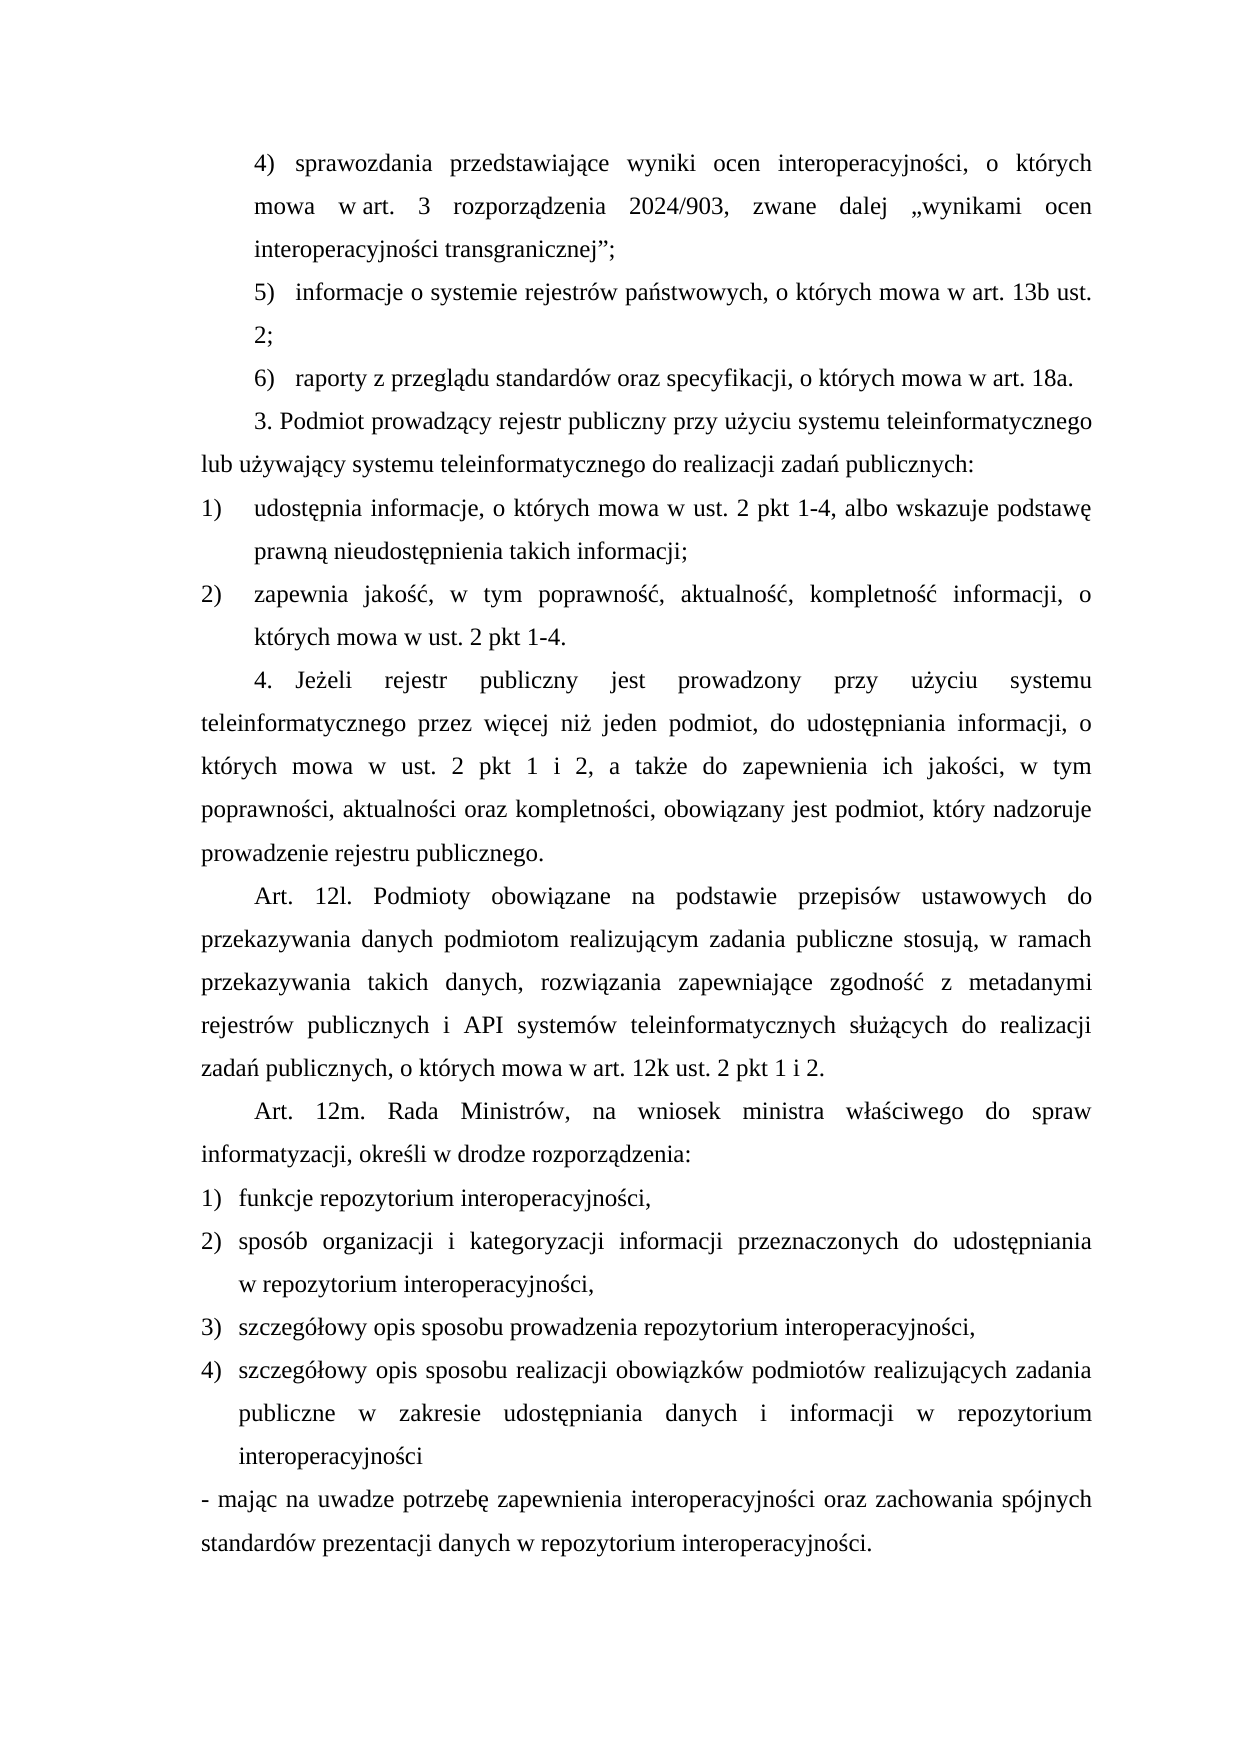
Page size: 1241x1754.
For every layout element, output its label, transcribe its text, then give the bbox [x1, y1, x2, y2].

text 5) informacje o systemie rejestrów państwowych, o których mowa w art. 13b ust. 2; [254, 277, 1093, 349]
text Art. 12l. Podmioty obowiązane na podstawie przepisów ustawowych do przekazywania danych podmiotom realizującym zadania publiczne stosują, w ramach przekazywania takich danych, rozwiązania zapewniające zgodność z metadanymi rejestrów publicznych i API systemów teleinformatycznych służących do realizacji zadań publicznych, o których mowa w art. 12k ust. 2 pkt 1 i 2. [201, 881, 1093, 1082]
text 6) raporty z przeglądu standardów oraz specyfikacji, o których mowa w art. 18a. [254, 363, 1093, 392]
text 4) sprawozdania przedstawiające wyniki ocen interoperacyjności, o których mowa w art. 3 rozporządzenia 2024/903, zwane dalej „wynikami ocen interoperacyjności transgranicznej”; [254, 148, 1093, 263]
text 1) udostępnia informacje, o których mowa w ust. 2 pkt 1-4, albo wskazuje podstawę prawną nieudostępnienia takich informacji; [201, 493, 1093, 564]
list funkcje repozytorium interoperacyjności, [201, 1183, 1093, 1211]
list szczegółowy opis sposobu realizacji obowiązków podmiotów realizujących zadania publiczne w zakresie udostępniania danych i informacji w repozytorium interoperacyjności [201, 1355, 1093, 1470]
text 2) zapewnia jakość, w tym poprawność, aktualność, kompletność informacji, o których mowa w ust. 2 pkt 1-4. [201, 579, 1093, 651]
text - mając na uwadze potrzebę zapewnienia interoperacyjności oraz zachowania spójnych standardów prezentacji danych w repozytorium interoperacyjności. [201, 1484, 1093, 1556]
text Art. 12m. Rada Ministrów, na wniosek ministra właściwego do spraw informatyzacji, określi w drodze rozporządzenia: [201, 1096, 1093, 1168]
list sposób organizacji i kategoryzacji informacji przeznaczonych do udostępniania w repozytorium interoperacyjności, [201, 1226, 1093, 1298]
text 4. Jeżeli rejestr publiczny jest prowadzony przy użyciu systemu teleinformatycznego przez więcej niż jeden podmiot, do udostępniania informacji, o których mowa w ust. 2 pkt 1 i 2, a także do zapewnienia ich jakości, w tym poprawności, aktualności oraz kompletności, obowiązany jest podmiot, który nadzoruje prowadzenie rejestru publicznego. [201, 665, 1093, 866]
list szczegółowy opis sposobu prowadzenia repozytorium interoperacyjności, [201, 1312, 1093, 1341]
text 3. Podmiot prowadzący rejestr publiczny przy użyciu systemu teleinformatycznego lub używający systemu teleinformatycznego do realizacji zadań publicznych: [201, 406, 1093, 478]
